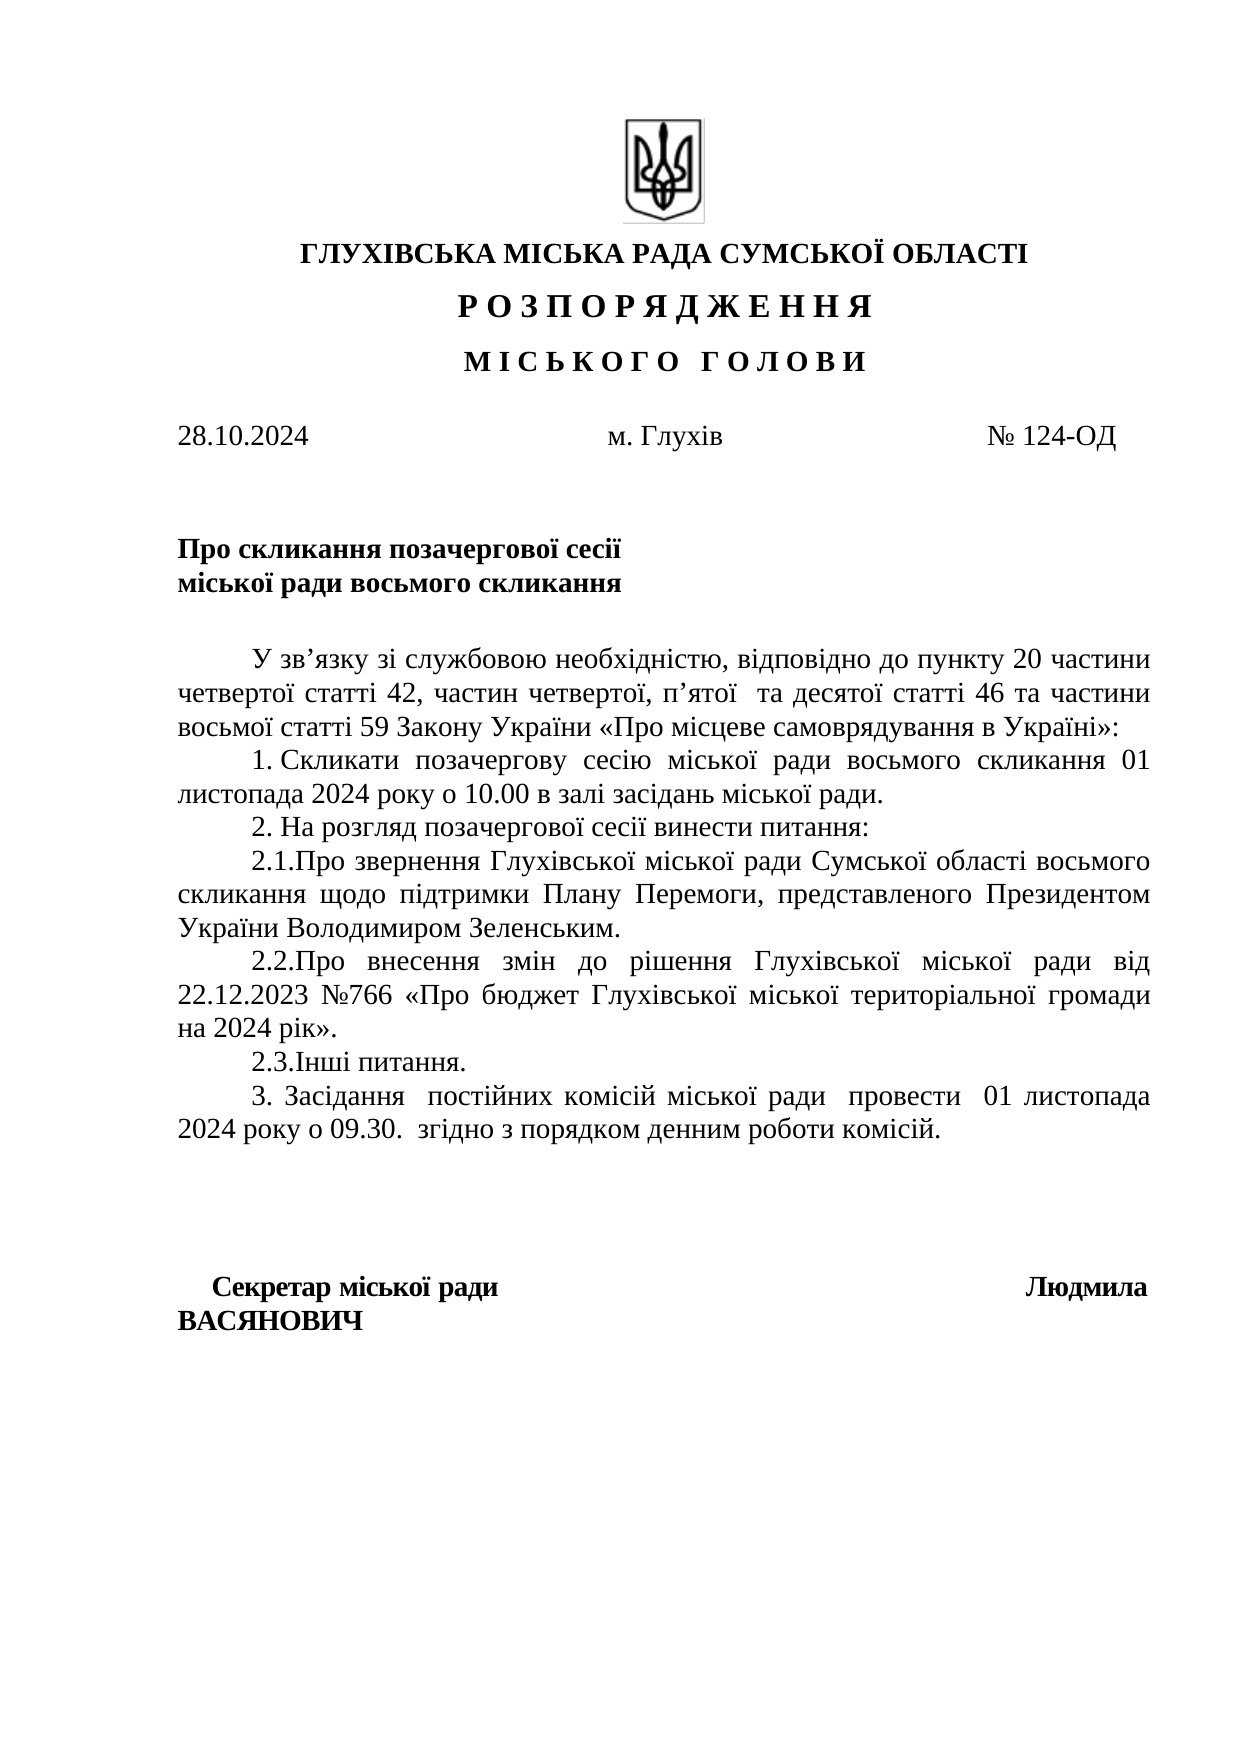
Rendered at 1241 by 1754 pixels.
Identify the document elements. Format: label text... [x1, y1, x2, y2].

text Секретар міської ради Людмила ВАСЯНОВИЧ [177, 1269, 1152, 1336]
text М І С Ь К О Г О Г О Л О В И [177, 344, 1152, 378]
text 28.10.2024 м. Глухів № 124-ОД [177, 418, 1152, 452]
text ГЛУХІВСЬКА МІСЬКА РАДА СУМСЬКОЇ ОБЛАСТІ [177, 236, 1152, 270]
text Р О З П О Р Я Д Ж Е Н Н Я [177, 287, 1152, 325]
text 3. Засідання постійних комісій міської ради провести 01 листопада 2024 року о 09.30. згідно з порядком денним роботи комісій. [177, 1078, 1152, 1145]
picture [623, 118, 706, 225]
text 2. На розгляд позачергової сесії винести питання: [177, 809, 1152, 843]
text 2.2.Про внесення змін до рішення Глухівської міської ради від 22.12.2023 №766 «Про бюджет Глухівської міської територіальної громади на 2024 рік». [177, 943, 1152, 1044]
text 1. Скликати позачергову сесію міської ради восьмого скликання 01 листопада 2024 року о 10.00 в залі засідань міської ради. [177, 742, 1152, 809]
text 2.1.Про звернення Глухівської міської ради Сумської області восьмого скликання щодо підтримки Плану Перемоги, представленого Президентом України Володимиром Зеленським. [177, 843, 1152, 943]
text міської ради восьмого скликання [177, 565, 1152, 598]
text У зв’язку зі службовою необхідністю, відповідно до пункту 20 частини четвертої статті 42, частин четвертої, п’ятої та десятої статті 46 та частини восьмої статті 59 Закону України «Про місцеве самоврядування в Україні»: [177, 642, 1152, 742]
text Про скликання позачергової сесії [177, 531, 1152, 565]
text 2.3.Інші питання. [177, 1044, 1152, 1078]
